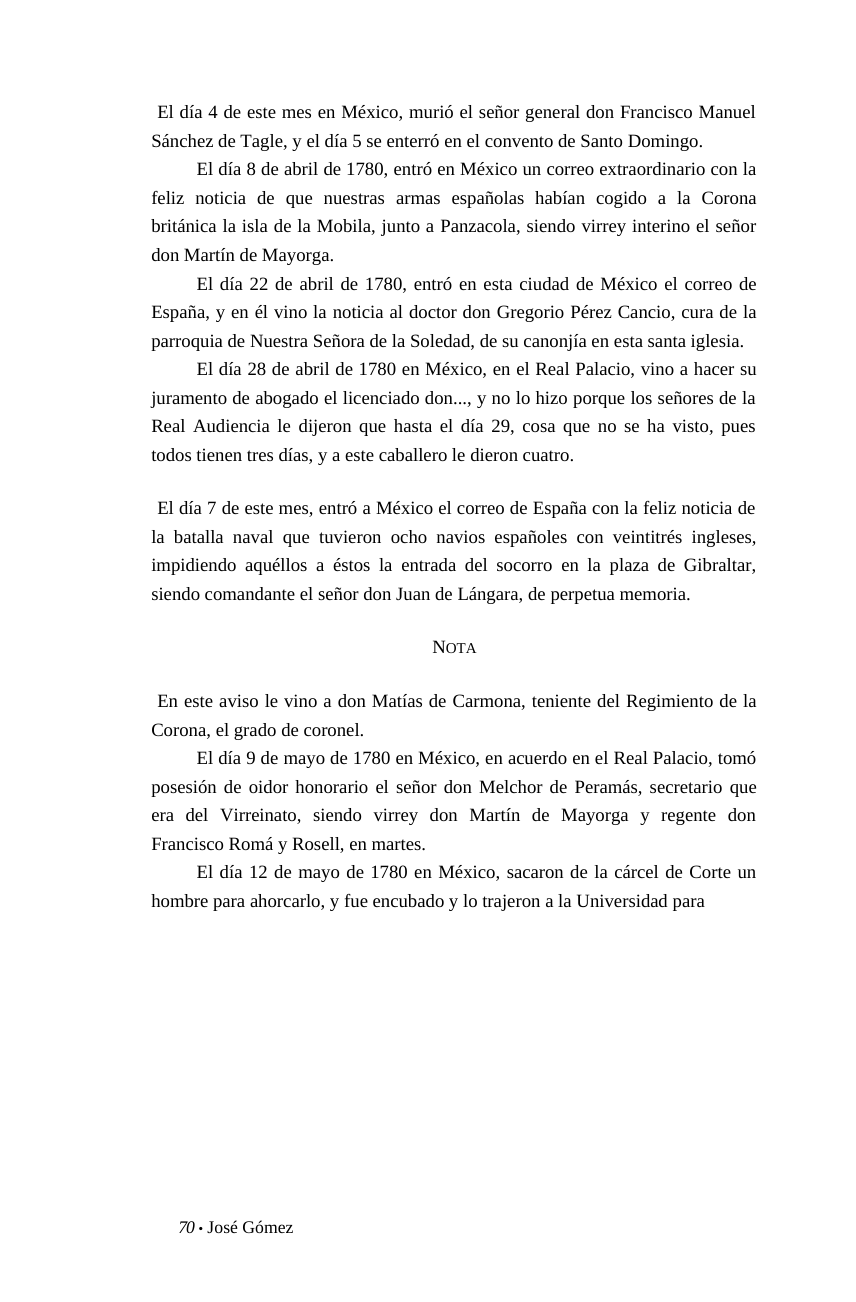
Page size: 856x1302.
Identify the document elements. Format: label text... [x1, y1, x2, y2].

text En este aviso le vino a don Matías de Carmona, teniente del Regimiento de la Corona, el grado de coronel. [151, 684, 757, 742]
text El día 9 de mayo de 1780 en México, en acuerdo en el Real Palacio, tomó posesión de oidor honorario el señor don Melchor de Peramás, secretario que era del Virreinato, siendo virrey don Martín de Mayorga y regente don Francisco Romá y Rosell, en martes. [151, 742, 757, 856]
text El día 7 de este mes, entró a México el correo de España con la feliz noticia de la batalla naval que tuvieron ocho navios españoles con veintitrés ingleses, impidiendo aquéllos a éstos la entrada del socorro en la plaza de Gibraltar, siendo comandante el señor don Juan de Lángara, de perpetua memoria. [151, 492, 757, 606]
text Nota [151, 639, 757, 658]
text El día 4 de este mes en México, murió el señor general don Francisco Manuel Sánchez de Tagle, y el día 5 se enterró en el convento de Santo Domingo. [151, 96, 757, 153]
text El día 8 de abril de 1780, entró en México un correo extraordinario con la feliz noticia de que nuestras armas españolas habían cogido a la Corona británica la isla de la Mobila, junto a Panzacola, siendo virrey interino el señor don Martín de Mayorga. [151, 153, 757, 267]
text El día 28 de abril de 1780 en México, en el Real Palacio, vino a hacer su juramento de abogado el licenciado don..., y no lo hizo porque los señores de la Real Audiencia le dijeron que hasta el día 29, cosa que no se ha visto, pues todos tienen tres días, y a este caballero le dieron cuatro. [151, 353, 757, 467]
text El día 22 de abril de 1780, entró en esta ciudad de México el correo de España, y en él vino la noticia al doctor don Gregorio Pérez Cancio, cura de la parroquia de Nuestra Señora de la Soledad, de su canonjía en esta santa iglesia. [151, 267, 757, 353]
text El día 12 de mayo de 1780 en México, sacaron de la cárcel de Corte un hombre para ahorcarlo, y fue encubado y lo trajeron a la Universidad para [151, 856, 757, 913]
